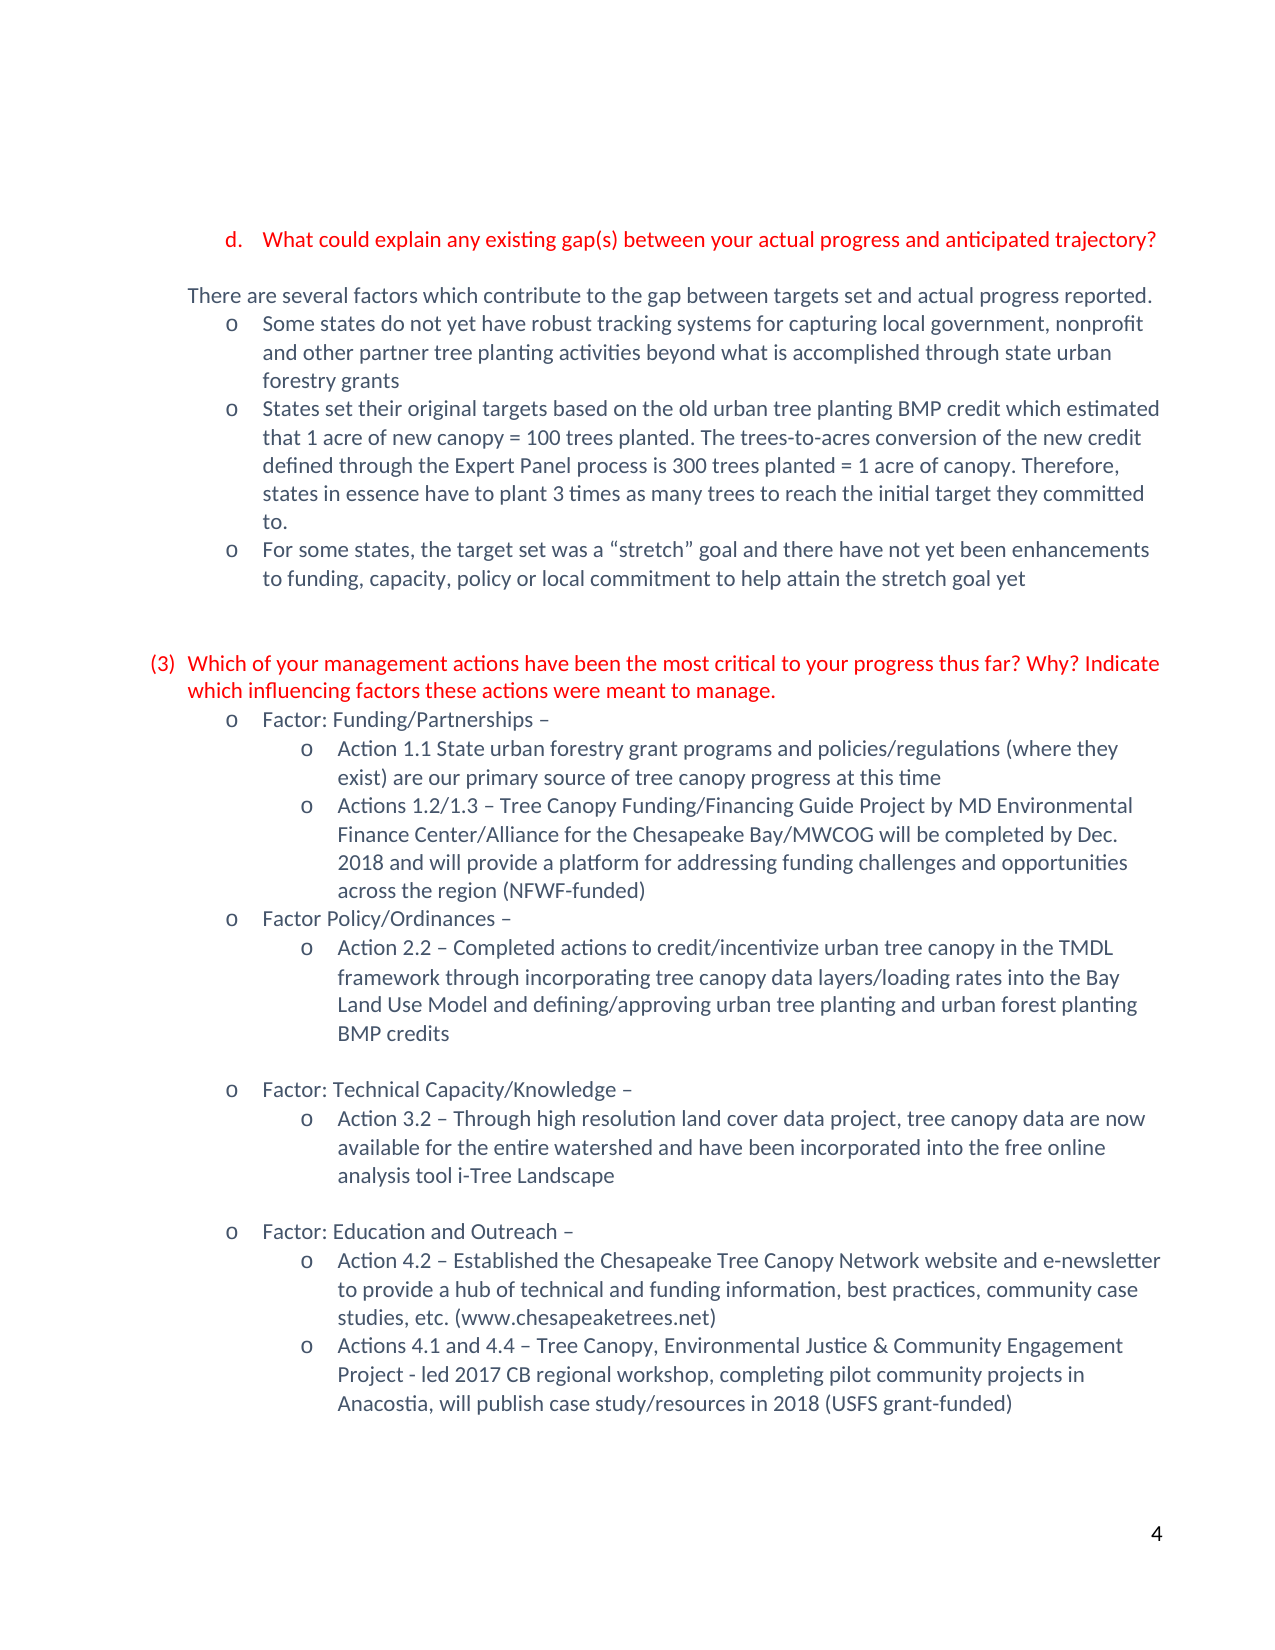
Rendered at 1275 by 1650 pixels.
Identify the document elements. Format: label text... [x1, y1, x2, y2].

list Action 3.2 – Through high resolution land cover data project, tree canopy data are now available for the entire watershed and have been incorporated into the free online analysis tool i-Tree Landscape [300, 1104, 1162, 1189]
list Some states do not yet have robust tracking systems for capturing local government, nonprofit and other partner tree planting activities beyond what is accomplished through state urban forestry grants [225, 309, 1162, 394]
list Factor Policy/Ordinances – [225, 904, 1162, 933]
list Action 2.2 – Completed actions to credit/incentivize urban tree canopy in the TMDL framework through incorporating tree canopy data layers/loading rates into the Bay Land Use Model and defining/approving urban tree planting and urban forest planting BMP credits [300, 933, 1162, 1047]
list States set their original targets based on the old urban tree planting BMP credit which estimated that 1 acre of new canopy = 100 trees planted. The trees-to-acres conversion of the new credit defined through the Expert Panel process is 300 trees planted = 1 acre of canopy. Therefore, states in essence have to plant 3 times as many trees to reach the initial target they committed to. [225, 394, 1162, 535]
list What could explain any existing gap(s) between your actual progress and anticipated trajectory? [225, 225, 1162, 253]
list Actions 4.1 and 4.4 – Tree Canopy, Environmental Justice & Community Engagement Project - led 2017 CB regional workshop, completing pilot community projects in Anacostia, will publish case study/resources in 2018 (USFS grant-funded) [300, 1331, 1162, 1417]
list Factor: Technical Capacity/Knowledge – [225, 1075, 1162, 1104]
text There are several factors which contribute to the gap between targets set and actual progress reported. [150, 281, 1162, 309]
list Factor: Education and Outreach – [225, 1217, 1162, 1246]
list Action 4.2 – Established the Chesapeake Tree Canopy Network website and e-newsletter to provide a hub of technical and funding information, best practices, community case studies, etc. (www.chesapeaketrees.net) [300, 1246, 1162, 1331]
list Which of your management actions have been the most critical to your progress thus far? Why? Indicate which influencing factors these actions were meant to manage. [150, 649, 1162, 705]
list Action 1.1 State urban forestry grant programs and policies/regulations (where they exist) are our primary source of tree canopy progress at this time [300, 734, 1162, 791]
list Actions 1.2/1.3 – Tree Canopy Funding/Financing Guide Project by MD Environmental Finance Center/Alliance for the Chesapeake Bay/MWCOG will be completed by Dec. 2018 and will provide a platform for addressing funding challenges and opportunities across the region (NFWF-funded) [300, 791, 1162, 904]
list Factor: Funding/Partnerships – [225, 705, 1162, 734]
list For some states, the target set was a “stretch” goal and there have not yet been enhancements to funding, capacity, policy or local commitment to help attain the stretch goal yet [225, 535, 1162, 593]
